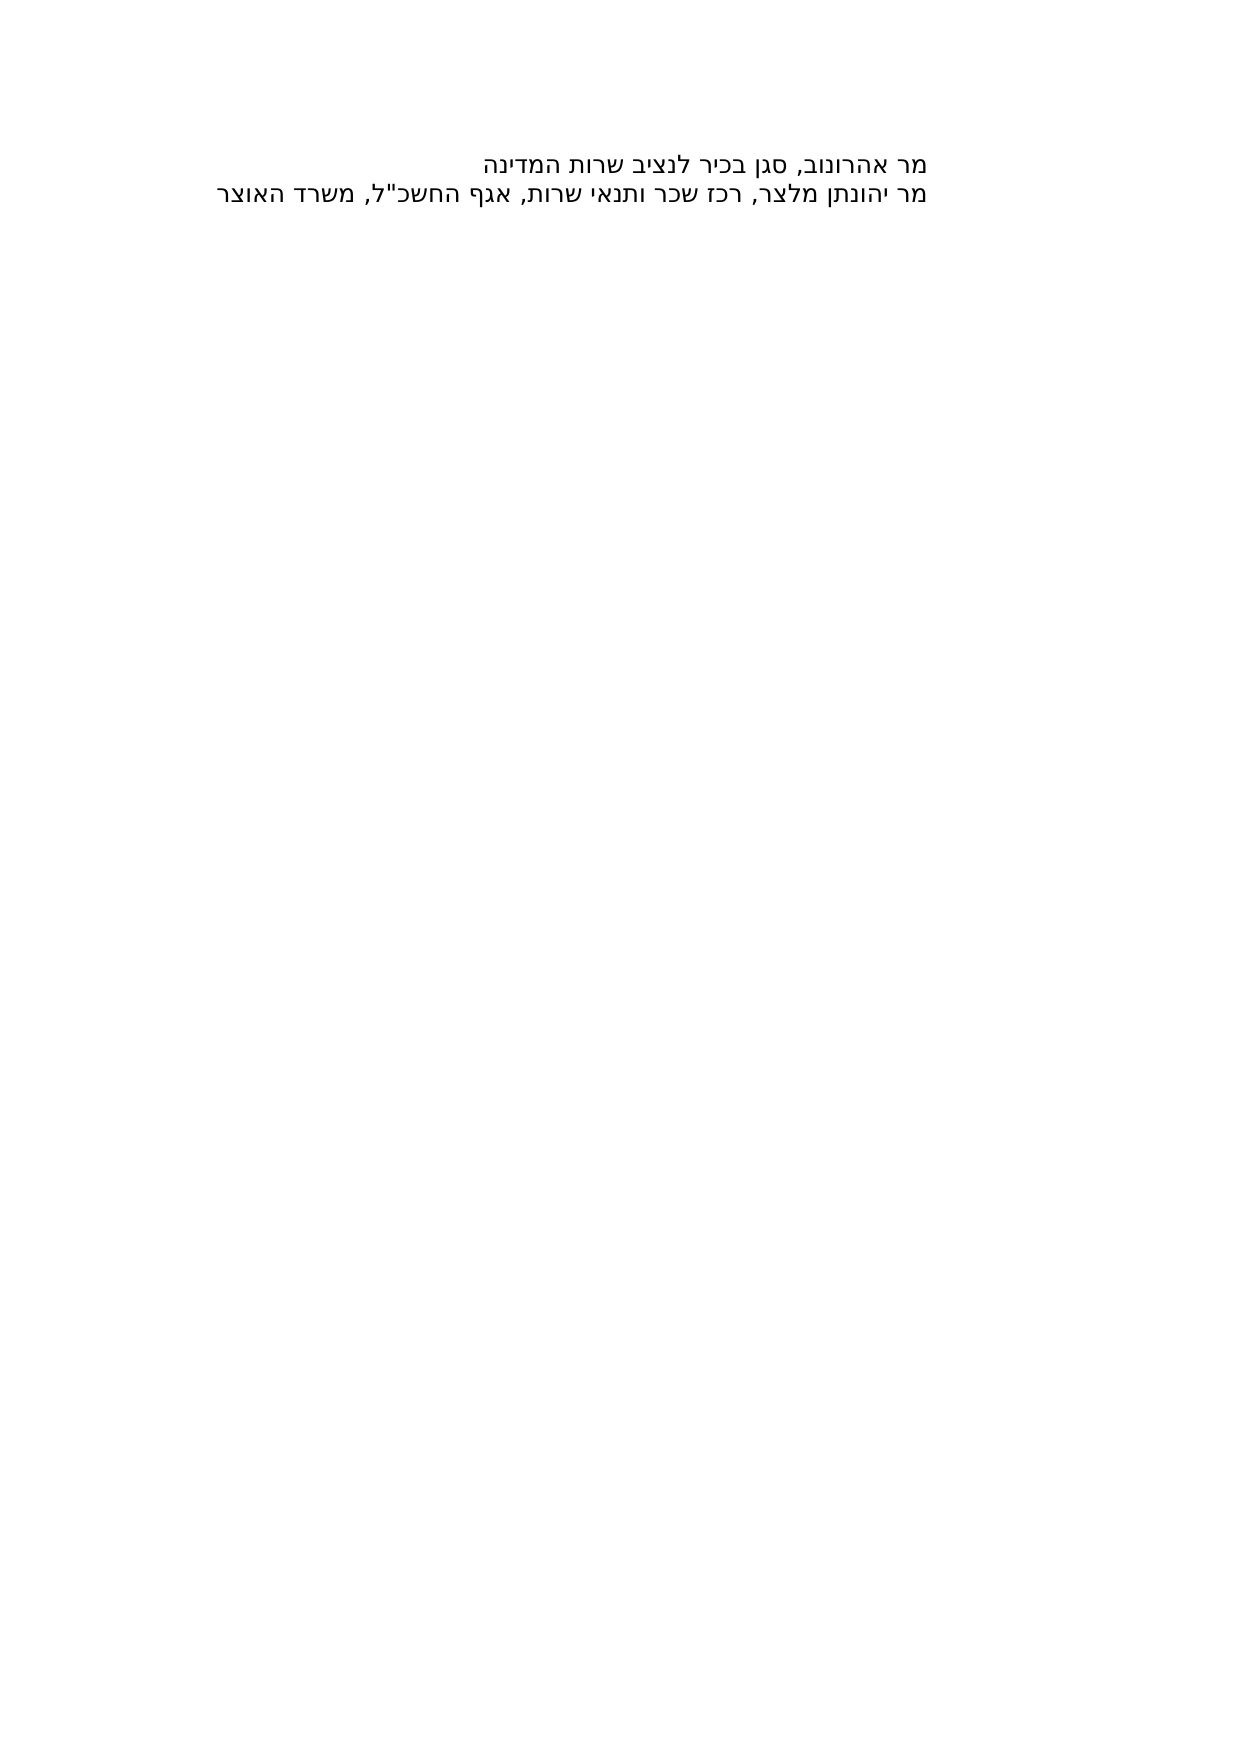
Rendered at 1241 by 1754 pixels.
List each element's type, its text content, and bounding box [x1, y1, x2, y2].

text מר אהרונוב, סגן בכיר לנציב שרות המדינה [187, 150, 1063, 179]
text מר יהונתן מלצר, רכז שכר ותנאי שרות, אגף החשכ"ל, משרד האוצר [187, 179, 1063, 208]
